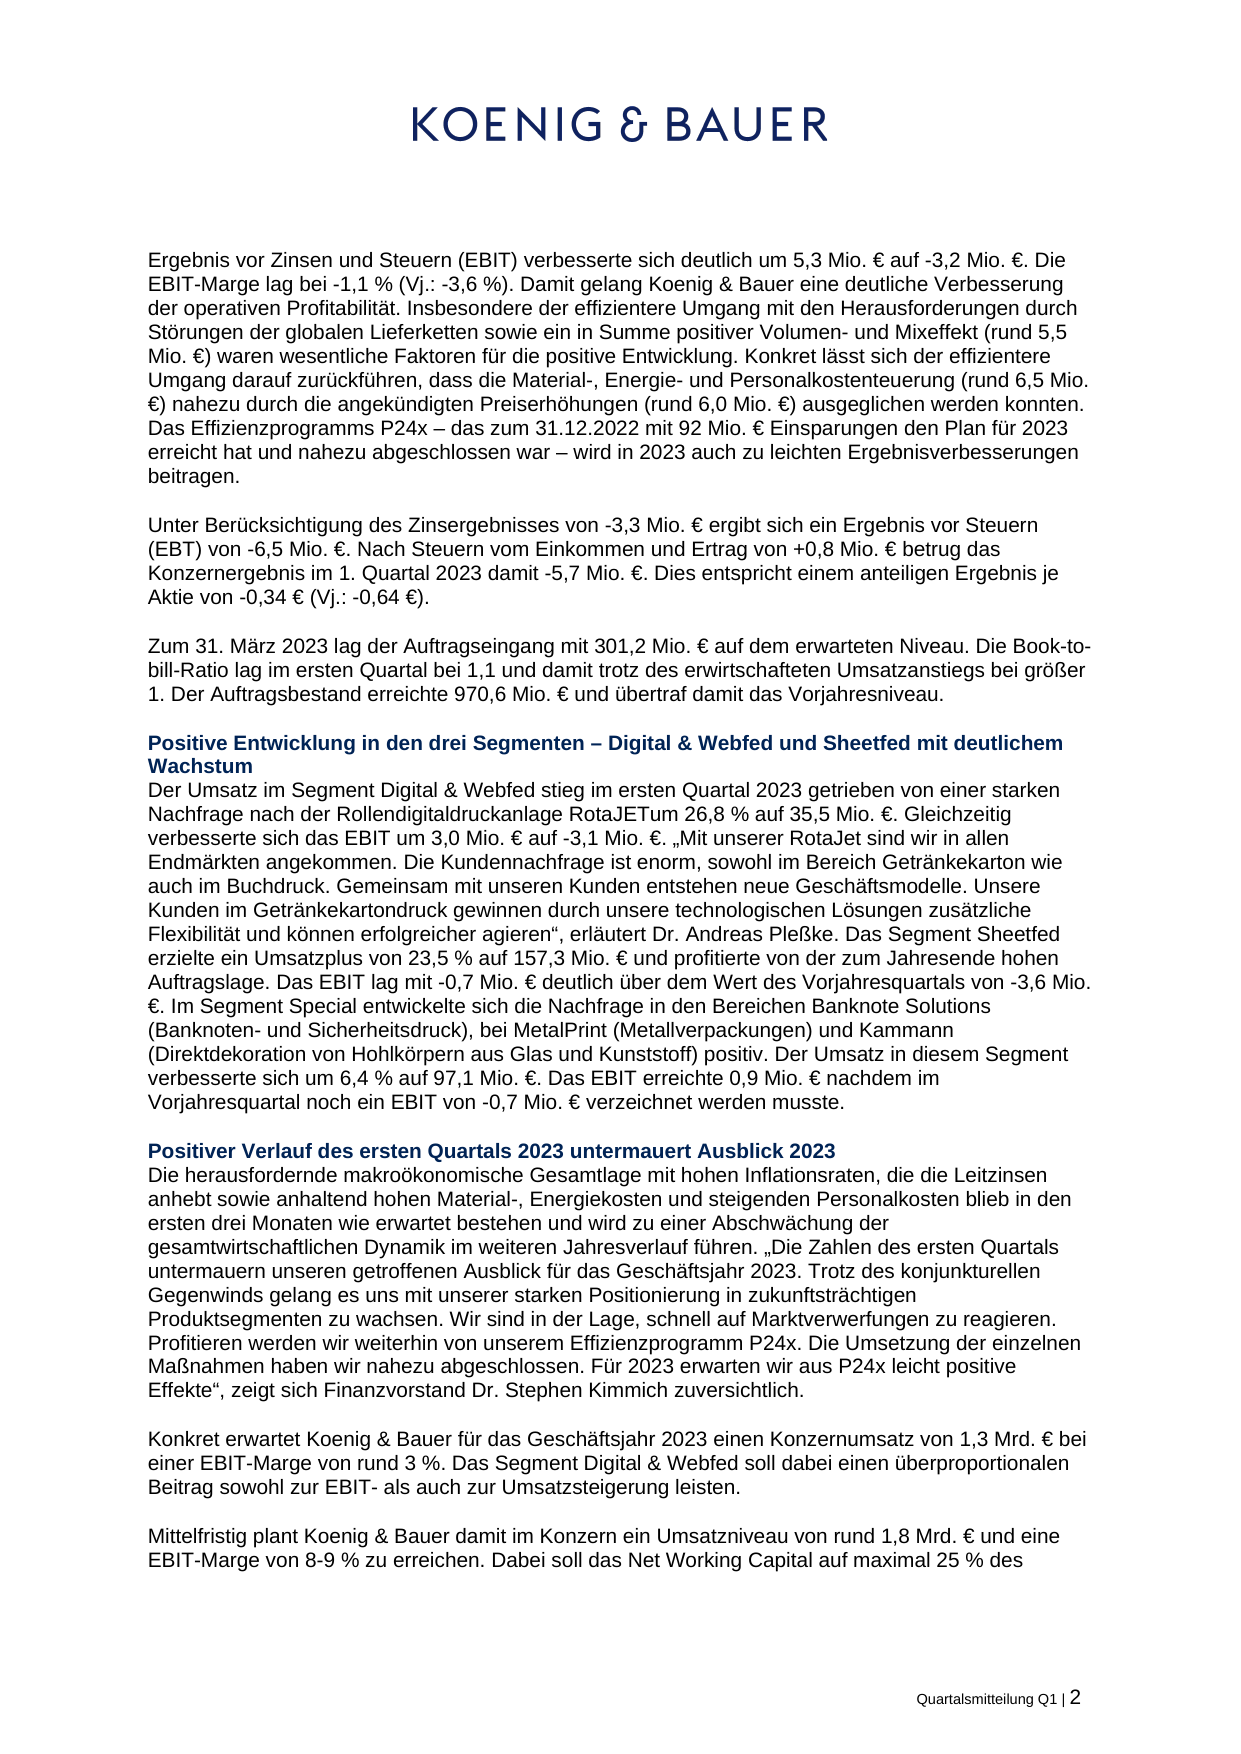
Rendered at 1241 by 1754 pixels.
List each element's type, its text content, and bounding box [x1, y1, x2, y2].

text Zum 31. März 2023 lag der Auftragseingang mit 301,2 Mio. € auf dem erwarteten Niveau. Die Book-to-bill-Ratio lag im ersten Quartal bei 1,1 und damit trotz des erwirtschafteten Umsatzanstiegs bei größer 1. Der Auftragsbestand erreichte 970,6 Mio. € und übertraf damit das Vorjahresniveau. [148, 633, 1092, 705]
text Unter Berücksichtigung des Zinsergebnisses von -3,3 Mio. € ergibt sich ein Ergebnis vor Steuern (EBT) von -6,5 Mio. €. Nach Steuern vom Einkommen und Ertrag von +0,8 Mio. € betrug das Konzernergebnis im 1. Quartal 2023 damit -5,7 Mio. €. Dies entspricht einem anteiligen Ergebnis je Aktie von -0,34 € (Vj.: -0,64 €). [148, 513, 1092, 608]
text Der Umsatz im Segment Digital & Webfed stieg im ersten Quartal 2023 getrieben von einer starken Nachfrage nach der Rollendigitaldruckanlage RotaJETum 26,8 % auf 35,5 Mio. €. Gleichzeitig verbesserte sich das EBIT um 3,0 Mio. € auf -3,1 Mio. €. „Mit unserer RotaJet sind wir in allen Endmärkten angekommen. Die Kundennachfrage ist enorm, sowohl im Bereich Getränkekarton wie auch im Buchdruck. Gemeinsam mit unseren Kunden entstehen neue Geschäftsmodelle. Unsere Kunden im Getränkekartondruck gewinnen durch unsere technologischen Lösungen zusätzliche Flexibilität und können erfolgreicher agieren“, erläutert Dr. Andreas Pleßke. Das Segment Sheetfed erzielte ein Umsatzplus von 23,5 % auf 157,3 Mio. € und profitierte von der zum Jahresende hohen Auftragslage. Das EBIT lag mit -0,7 Mio. € deutlich über dem Wert des Vorjahresquartals von -3,6 Mio. €. Im Segment Special entwickelte sich die Nachfrage in den Bereichen Banknote Solutions (Banknoten- und Sicherheitsdruck), bei MetalPrint (Metallverpackungen) und Kammann (Direktdekoration von Hohlkörpern aus Glas und Kunststoff) positiv. Der Umsatz in diesem Segment verbesserte sich um 6,4 % auf 97,1 Mio. €. Das EBIT erreichte 0,9 Mio. € nachdem im Vorjahresquartal noch ein EBIT von -0,7 Mio. € verzeichnet werden musste. [148, 778, 1092, 1114]
subtitle Positiver Verlauf des ersten Quartals 2023 untermauert Ausblick 2023 [148, 1139, 1092, 1163]
picture [413, 106, 828, 142]
text Die herausfordernde makroökonomische Gesamtlage mit hohen Inflationsraten, die die Leitzinsen anhebt sowie anhaltend hohen Material-, Energiekosten und steigenden Personalkosten blieb in den ersten drei Monaten wie erwartet bestehen und wird zu einer Abschwächung der gesamtwirtschaftlichen Dynamik im weiteren Jahresverlauf führen. „Die Zahlen des ersten Quartals untermauern unseren getroffenen Ausblick für das Geschäftsjahr 2023. Trotz des konjunkturellen Gegenwinds gelang es uns mit unserer starken Positionierung in zukunftsträchtigen Produktsegmenten zu wachsen. Wir sind in der Lage, schnell auf Marktverwerfungen zu reagieren. Profitieren werden wir weiterhin von unserem Effizienzprogramm P24x. Die Umsetzung der einzelnen Maßnahmen haben wir nahezu abgeschlossen. Für 2023 erwarten wir aus P24x leicht positive Effekte“, zeigt sich Finanzvorstand Dr. Stephen Kimmich zuversichtlich. [148, 1163, 1092, 1402]
subtitle Positive Entwicklung in den drei Segmenten – Digital & Webfed und Sheetfed mit deutlichem Wachstum [148, 730, 1092, 778]
text Konkret erwartet Koenig & Bauer für das Geschäftsjahr 2023 einen Konzernumsatz von 1,3 Mrd. € bei einer EBIT-Marge von rund 3 %. Das Segment Digital & Webfed soll dabei einen überproportionalen Beitrag sowohl zur EBIT- als auch zur Umsatzsteigerung leisten. [148, 1427, 1092, 1499]
